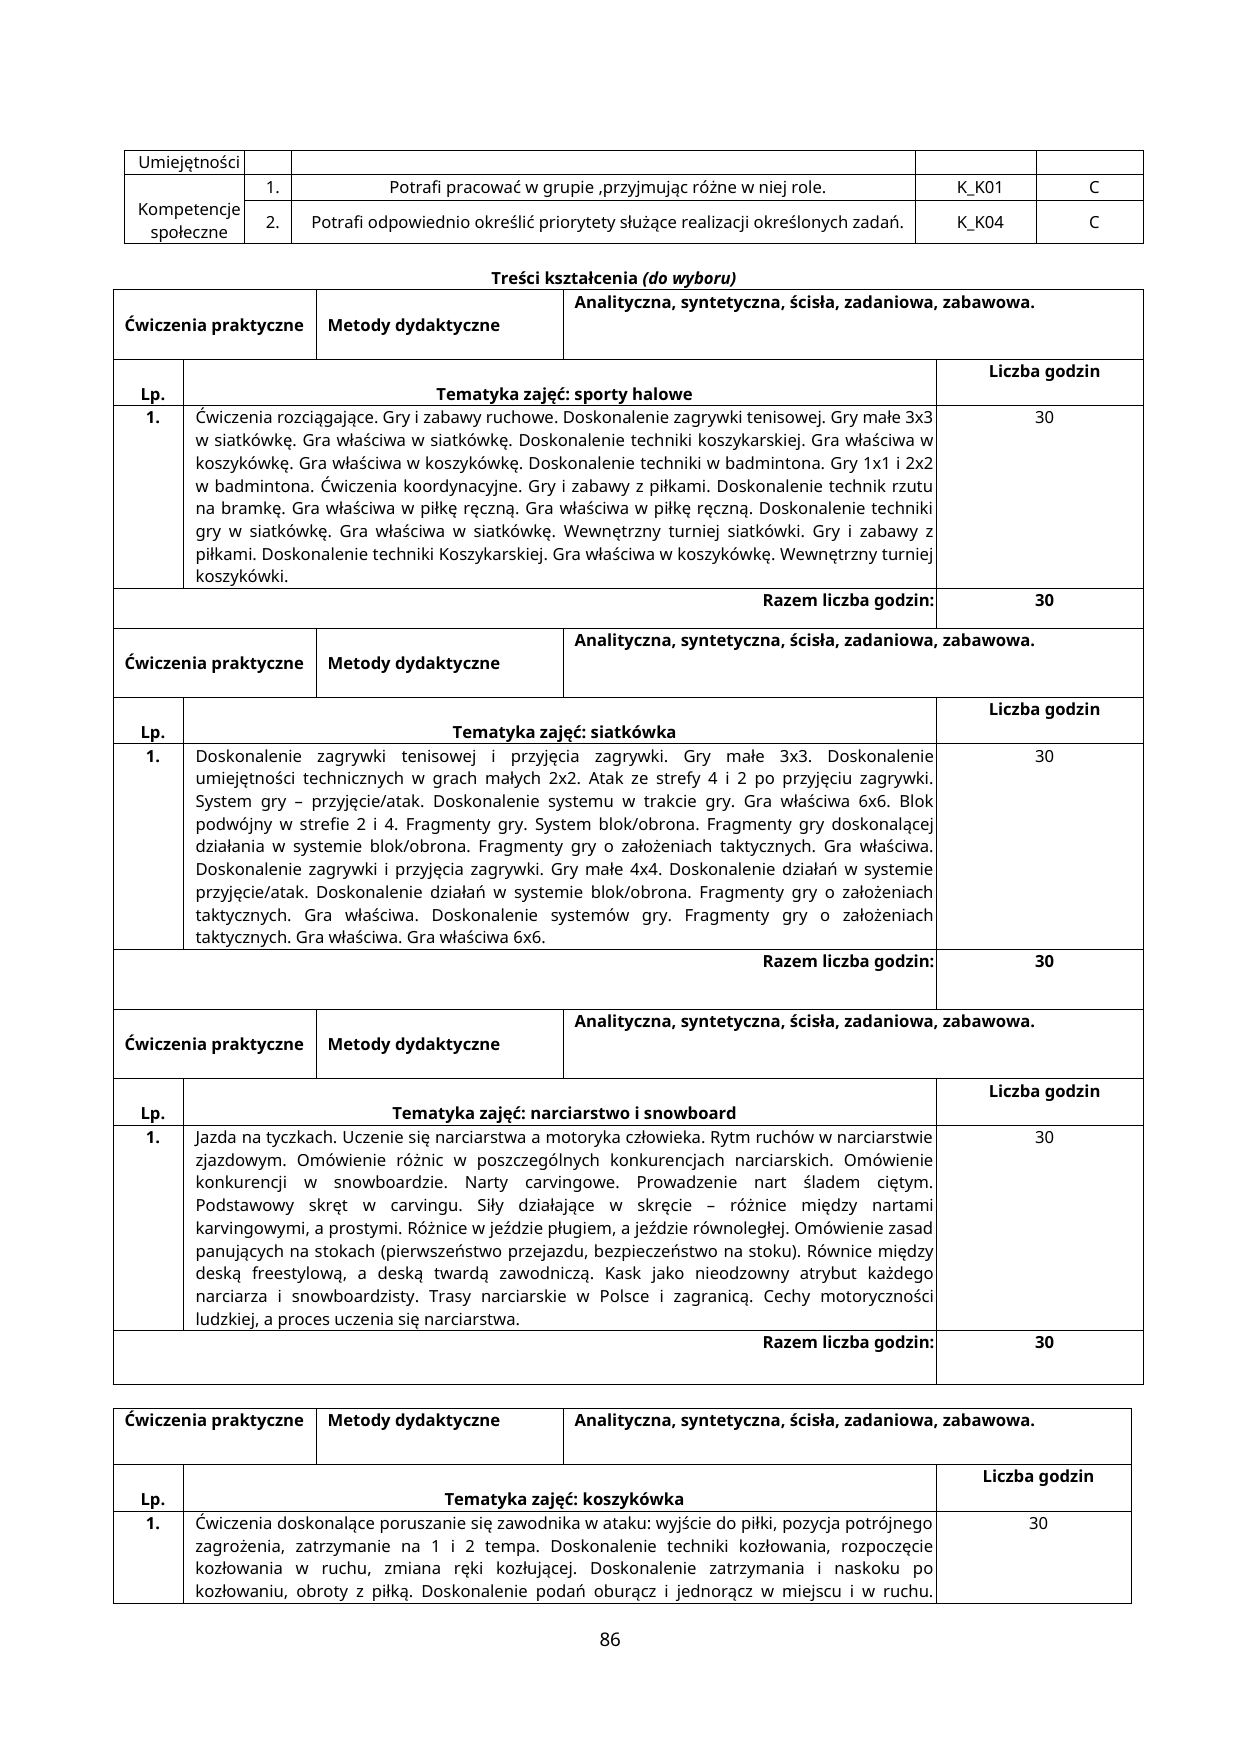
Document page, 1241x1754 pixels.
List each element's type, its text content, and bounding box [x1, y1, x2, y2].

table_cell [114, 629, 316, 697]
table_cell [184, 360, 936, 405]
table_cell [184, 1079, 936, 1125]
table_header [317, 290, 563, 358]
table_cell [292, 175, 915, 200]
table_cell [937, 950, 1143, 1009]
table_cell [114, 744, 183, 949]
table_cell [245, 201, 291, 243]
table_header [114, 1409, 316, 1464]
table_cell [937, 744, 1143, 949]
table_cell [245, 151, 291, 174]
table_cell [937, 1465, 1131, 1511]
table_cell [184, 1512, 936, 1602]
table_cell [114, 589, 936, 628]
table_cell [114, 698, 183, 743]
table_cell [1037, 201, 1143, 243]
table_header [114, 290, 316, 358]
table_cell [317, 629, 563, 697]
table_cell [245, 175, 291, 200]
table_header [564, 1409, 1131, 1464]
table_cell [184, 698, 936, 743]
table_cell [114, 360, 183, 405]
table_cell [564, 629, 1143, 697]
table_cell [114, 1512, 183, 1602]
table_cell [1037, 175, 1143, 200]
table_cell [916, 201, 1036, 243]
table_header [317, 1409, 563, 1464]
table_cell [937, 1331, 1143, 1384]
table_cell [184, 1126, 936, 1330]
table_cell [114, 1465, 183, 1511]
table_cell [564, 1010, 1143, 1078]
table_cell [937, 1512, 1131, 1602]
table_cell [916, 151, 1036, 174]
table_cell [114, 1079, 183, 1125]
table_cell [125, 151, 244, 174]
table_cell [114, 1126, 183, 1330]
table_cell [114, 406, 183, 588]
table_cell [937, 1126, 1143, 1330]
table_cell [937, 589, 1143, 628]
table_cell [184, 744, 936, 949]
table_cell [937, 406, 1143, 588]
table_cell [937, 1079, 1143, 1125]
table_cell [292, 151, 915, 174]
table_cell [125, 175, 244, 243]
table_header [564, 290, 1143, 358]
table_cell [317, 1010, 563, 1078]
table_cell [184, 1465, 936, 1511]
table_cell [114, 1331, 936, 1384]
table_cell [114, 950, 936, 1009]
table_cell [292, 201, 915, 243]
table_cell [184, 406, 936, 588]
text Treści kształcenia (do wyboru) [112, 267, 1117, 289]
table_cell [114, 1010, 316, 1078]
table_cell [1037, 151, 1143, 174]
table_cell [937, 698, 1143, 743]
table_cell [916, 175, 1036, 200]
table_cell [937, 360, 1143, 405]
